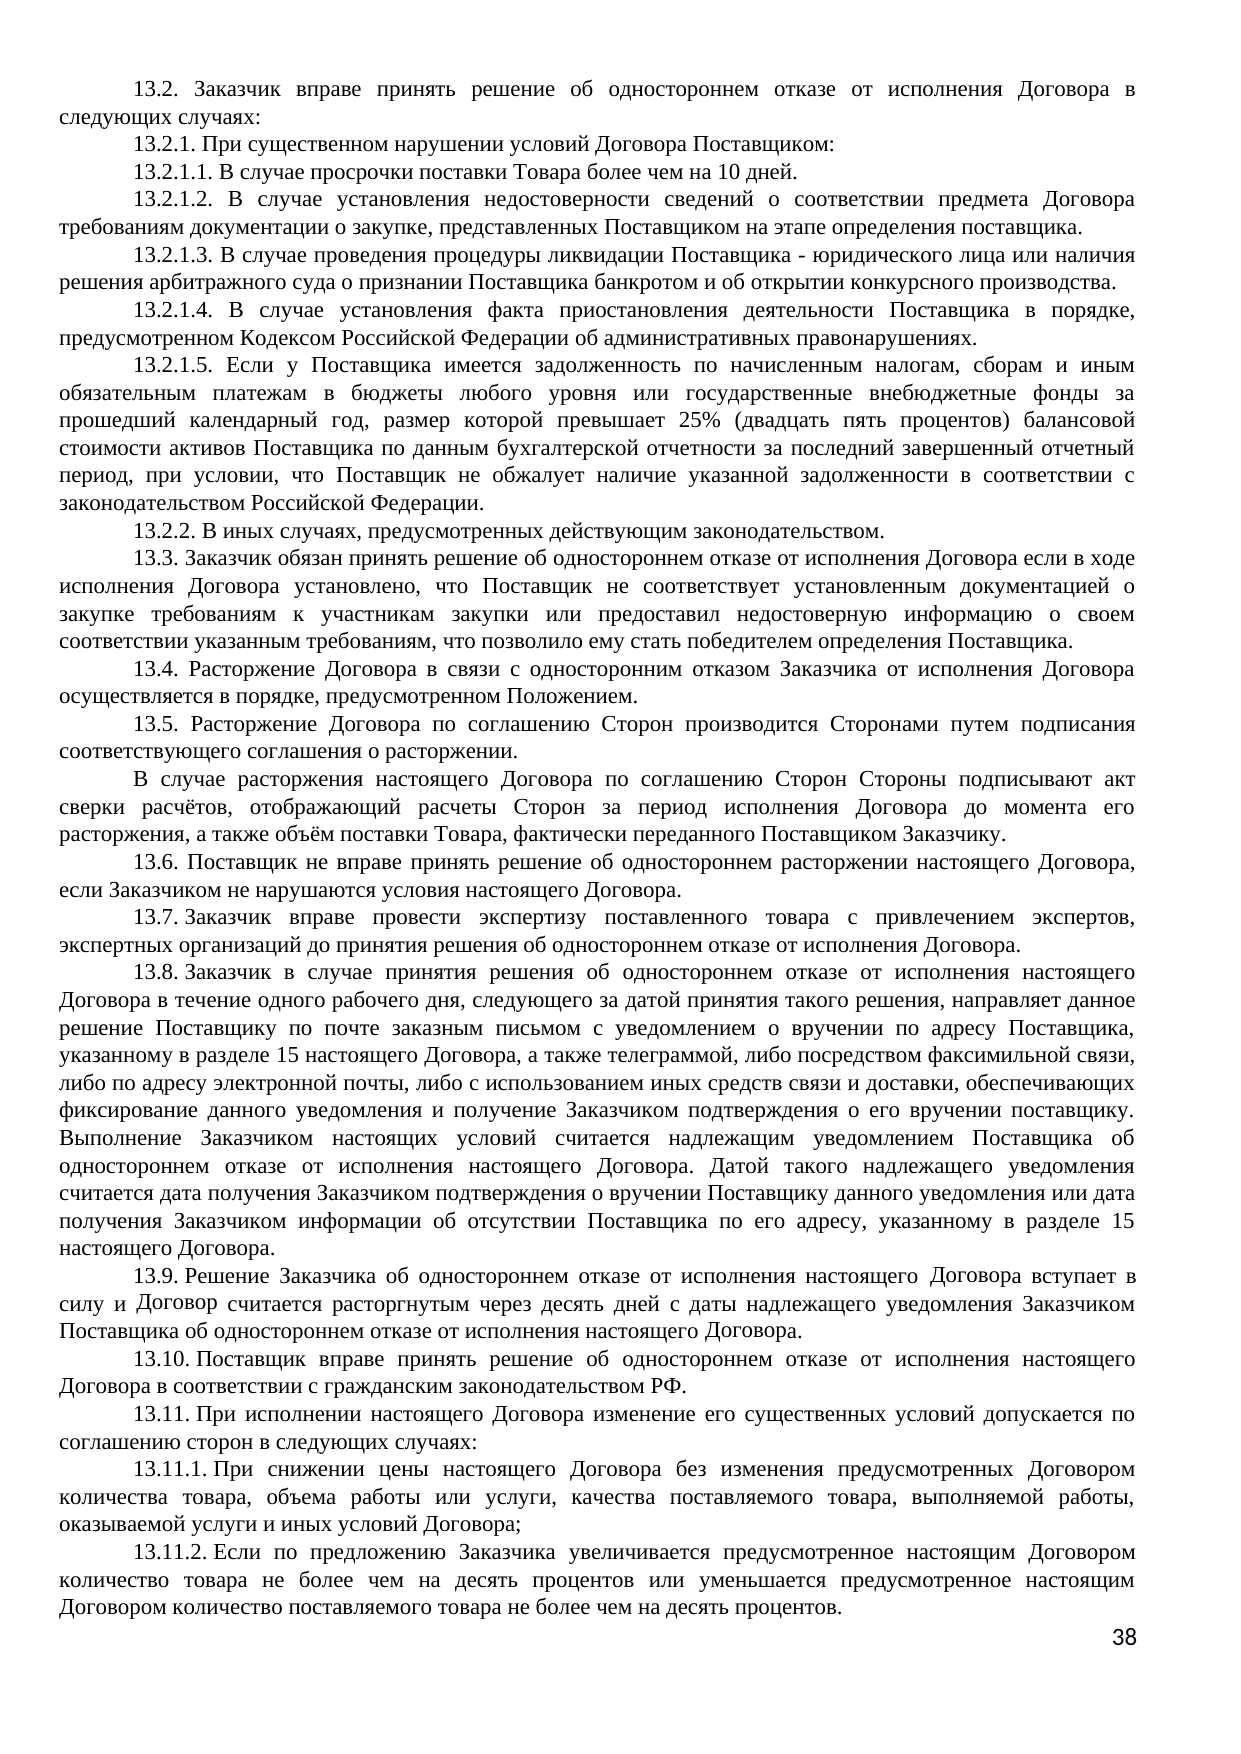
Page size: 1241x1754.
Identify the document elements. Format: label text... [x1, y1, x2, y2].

text 13.7. Заказчик вправе провести экспертизу поставленного товара с привлечением экспертов, экспертных организаций до принятия решения об одностороннем отказе от исполнения Договора. [59, 902, 1137, 957]
text 13.4. Расторжение Договора в связи с односторонним отказом Заказчика от исполнения Договора осуществляется в порядке, предусмотренном Положением. [59, 653, 1137, 709]
text 13.2.1.5. Если у Поставщика имеется задолженность по начисленным налогам, сборам и иным обязательным платежам в бюджеты любого уровня или государственные внебюджетные фонды за прошедший календарный год, размер которой превышает 25% (двадцать пять процентов) балансовой стоимости активов Поставщика по данным бухгалтерской отчетности за последний завершенный отчетный период, при условии, что Поставщик не обжалует наличие указанной задолженности в соответствии с законодательством Российской Федерации. [59, 350, 1137, 516]
text 13.11. При исполнении настоящего Договора изменение его существенных условий допускается по соглашению сторон в следующих случаях: [59, 1399, 1137, 1454]
text 13.9. Решение Заказчика об одностороннем отказе от исполнения настоящего Договора вступает в силу и Договор считается расторгнутым через десять дней с даты надлежащего уведомления Заказчиком Поставщика об одностороннем отказе от исполнения настоящего Договора. [59, 1261, 1137, 1344]
text 13.11.1. При снижении цены настоящего Договора без изменения предусмотренных Договором количества товара, объема работы или услуги, качества поставляемого товара, выполняемой работы, оказываемой услуги и иных условий Договора; [59, 1454, 1137, 1537]
text В случае расторжения настоящего Договора по соглашению Сторон Стороны подписывают акт сверки расчётов, отображающий расчеты Сторон за период исполнения Договора до момента его расторжения, а также объём поставки Товара, фактически переданного Поставщиком Заказчику. [59, 764, 1137, 847]
text 13.2.1.1. В случае просрочки поставки Товара более чем на 10 дней. [59, 157, 1137, 184]
text 13.2.1.2. В случае установления недостоверности сведений о соответствии предмета Договора требованиям документации о закупке, представленных Поставщиком на этапе определения поставщика. [59, 184, 1137, 239]
text 13.5. Расторжение Договора по соглашению Сторон производится Сторонами путем подписания соответствующего соглашения о расторжении. [59, 709, 1137, 764]
text 13.2. Заказчик вправе принять решение об одностороннем отказе от исполнения Договора в следующих случаях: [59, 74, 1137, 129]
text 13.2.1. При существенном нарушении условий Договора Поставщиком: [59, 129, 1137, 157]
text 13.2.1.4. В случае установления факта приостановления деятельности Поставщика в порядке, предусмотренном Кодексом Российской Федерации об административных правонарушениях. [59, 295, 1137, 350]
text 13.11.2. Если по предложению Заказчика увеличивается предусмотренное настоящим Договором количество товара не более чем на десять процентов или уменьшается предусмотренное настоящим Договором количество поставляемого товара не более чем на десять процентов. [59, 1537, 1137, 1620]
text 13.8. Заказчик в случае принятия решения об одностороннем отказе от исполнения настоящего Договора в течение одного рабочего дня, следующего за датой принятия такого решения, направляет данное решение Поставщику по почте заказным письмом с уведомлением о вручении по адресу Поставщика, указанному в разделе 15 настоящего Договора, а также телеграммой, либо посредством факсимильной связи, либо по адресу электронной почты, либо с использованием иных средств связи и доставки, обеспечивающих фиксирование данного уведомления и получение Заказчиком подтверждения о его вручении поставщику. Выполнение Заказчиком настоящих условий считается надлежащим уведомлением Поставщика об одностороннем отказе от исполнения настоящего Договора. Датой такого надлежащего уведомления считается дата получения Заказчиком подтверждения о вручении Поставщику данного уведомления или дата получения Заказчиком информации об отсутствии Поставщика по его адресу, указанному в разделе 15 настоящего Договора. [59, 957, 1137, 1261]
text 13.10. Поставщик вправе принять решение об одностороннем отказе от исполнения настоящего Договора в соответствии с гражданским законодательством РФ. [59, 1344, 1137, 1399]
text 13.2.2. В иных случаях, предусмотренных действующим законодательством. [59, 516, 1137, 543]
text 13.6. Поставщик не вправе принять решение об одностороннем расторжении настоящего Договора, если Заказчиком не нарушаются условия настоящего Договора. [59, 847, 1137, 902]
text 13.3. Заказчик обязан принять решение об одностороннем отказе от исполнения Договора если в ходе исполнения Договора установлено, что Поставщик не соответствует установленным документацией о закупке требованиям к участникам закупки или предоставил недостоверную информацию о своем соответствии указанным требованиям, что позволило ему стать победителем определения Поставщика. [59, 543, 1137, 653]
text 13.2.1.3. В случае проведения процедуры ликвидации Поставщика - юридического лица или наличия решения арбитражного суда о признании Поставщика банкротом и об открытии конкурсного производства. [59, 239, 1137, 295]
